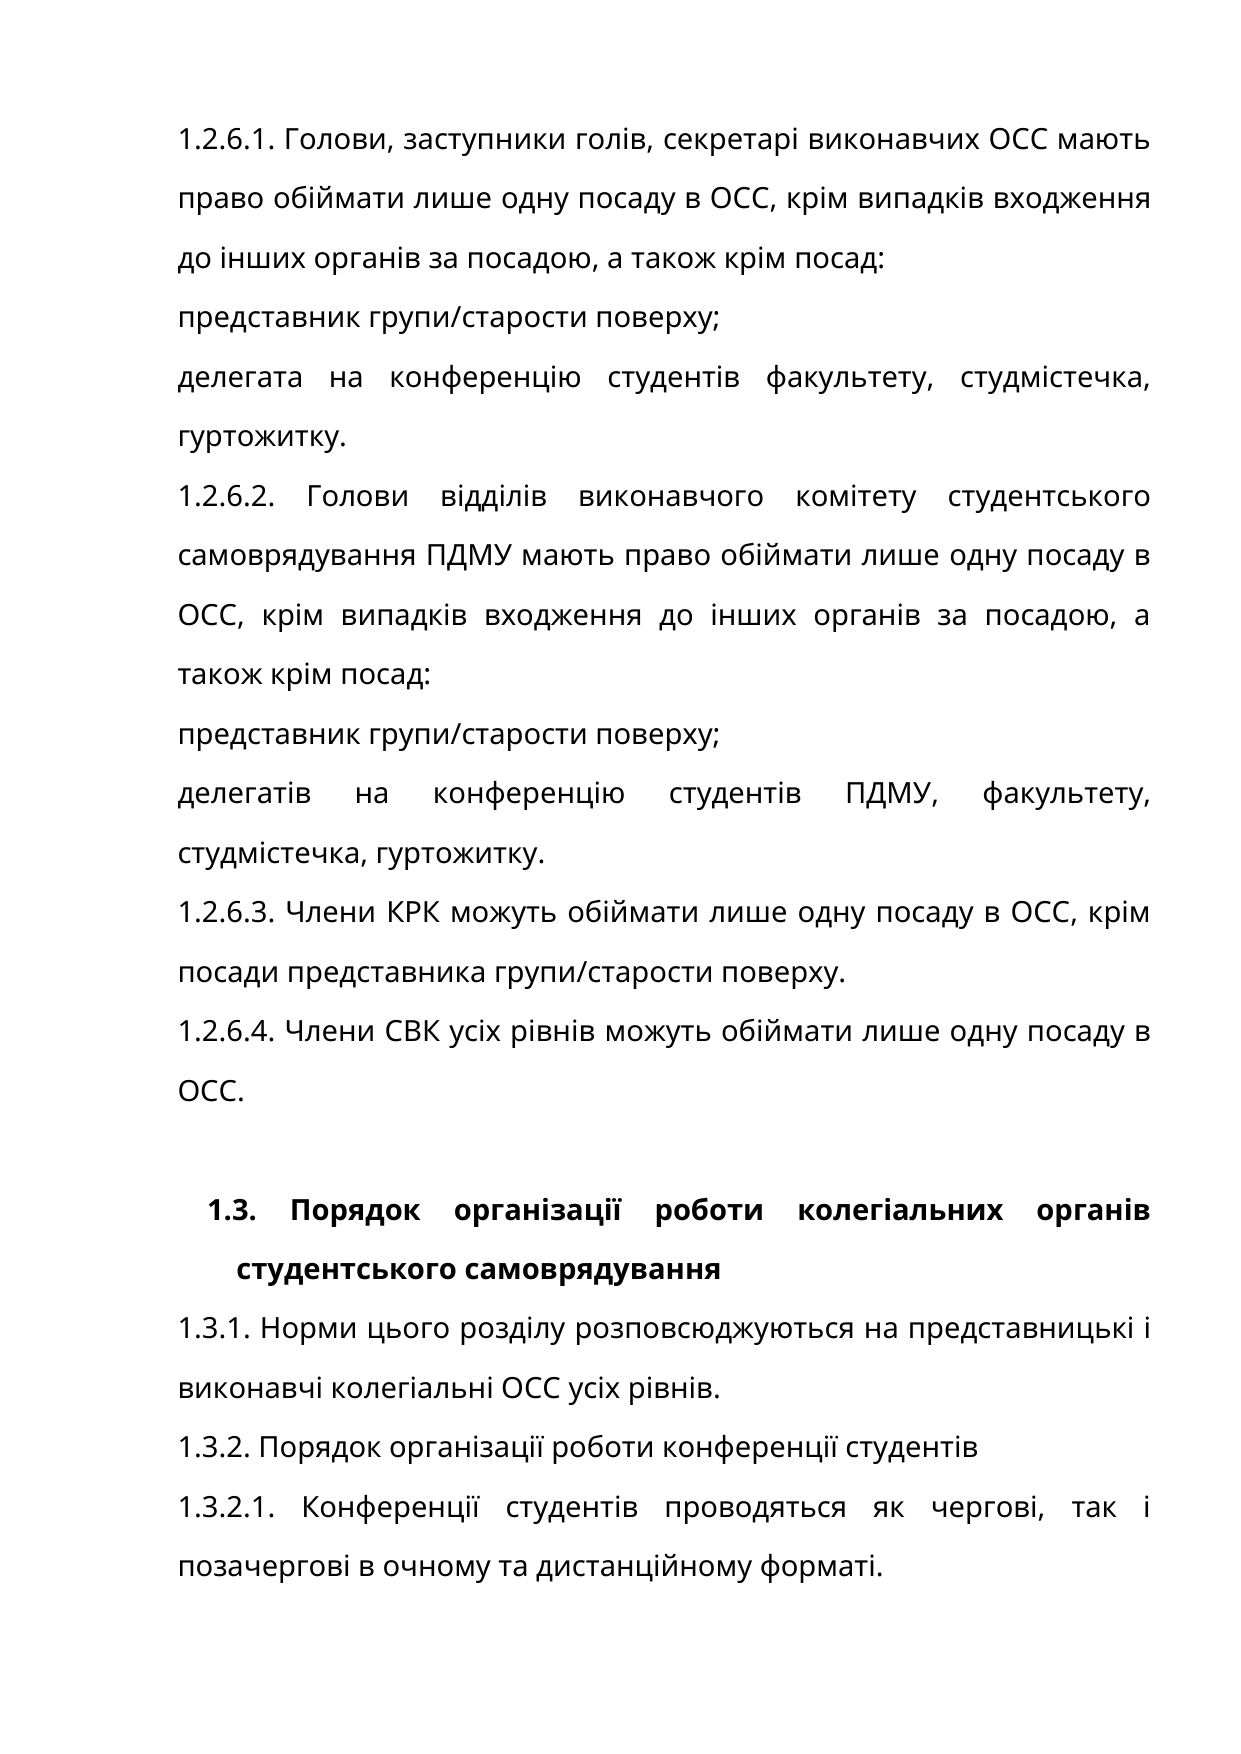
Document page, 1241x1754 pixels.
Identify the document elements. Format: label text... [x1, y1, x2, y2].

text 1.2.6.2. Голови відділів виконавчого комітету студентського самоврядування ПДМУ мають право обіймати лише одну посаду в ОСС, крім випадків входження до інших органів за посадою, а також крім посад: [177, 475, 1152, 693]
text 1.2.6.4. Члени СВК усіх рівнів можуть обіймати лише одну посаду в ОСС. [177, 1010, 1152, 1109]
text делегата на конференцію студентів факультету, студмістечка, гуртожитку. [177, 356, 1152, 455]
text 1.2.6.3. Члени КРК можуть обіймати лише одну посаду в ОСС, крім посади представника групи/старости поверху. [177, 891, 1152, 991]
text представник групи/старости поверху; [177, 713, 1152, 753]
text делегатів на конференцію студентів ПДМУ, факультету, студмістечка, гуртожитку. [177, 772, 1152, 872]
text 1.3.2.1. Конференції студентів проводяться як чергові, так і позачергові в очному та дистанційному форматі. [177, 1486, 1152, 1585]
text 1.2.6.1. Голови, заступники голів, секретарі виконавчих ОСС мають право обіймати лише одну посаду в ОСС, крім випадків входження до інших органів за посадою, а також крім посад: [177, 118, 1152, 277]
text 1.3.1. Норми цього розділу розповсюджуються на представницькі і виконавчі колегіальні ОСС усіх рівнів. [177, 1308, 1152, 1407]
text 1.3. Порядок організації роботи колегіальних органів студентського самоврядування [207, 1189, 1152, 1288]
text представник групи/старости поверху; [177, 297, 1152, 336]
text 1.3.2. Порядок організації роботи конференції студентів [177, 1427, 1152, 1466]
